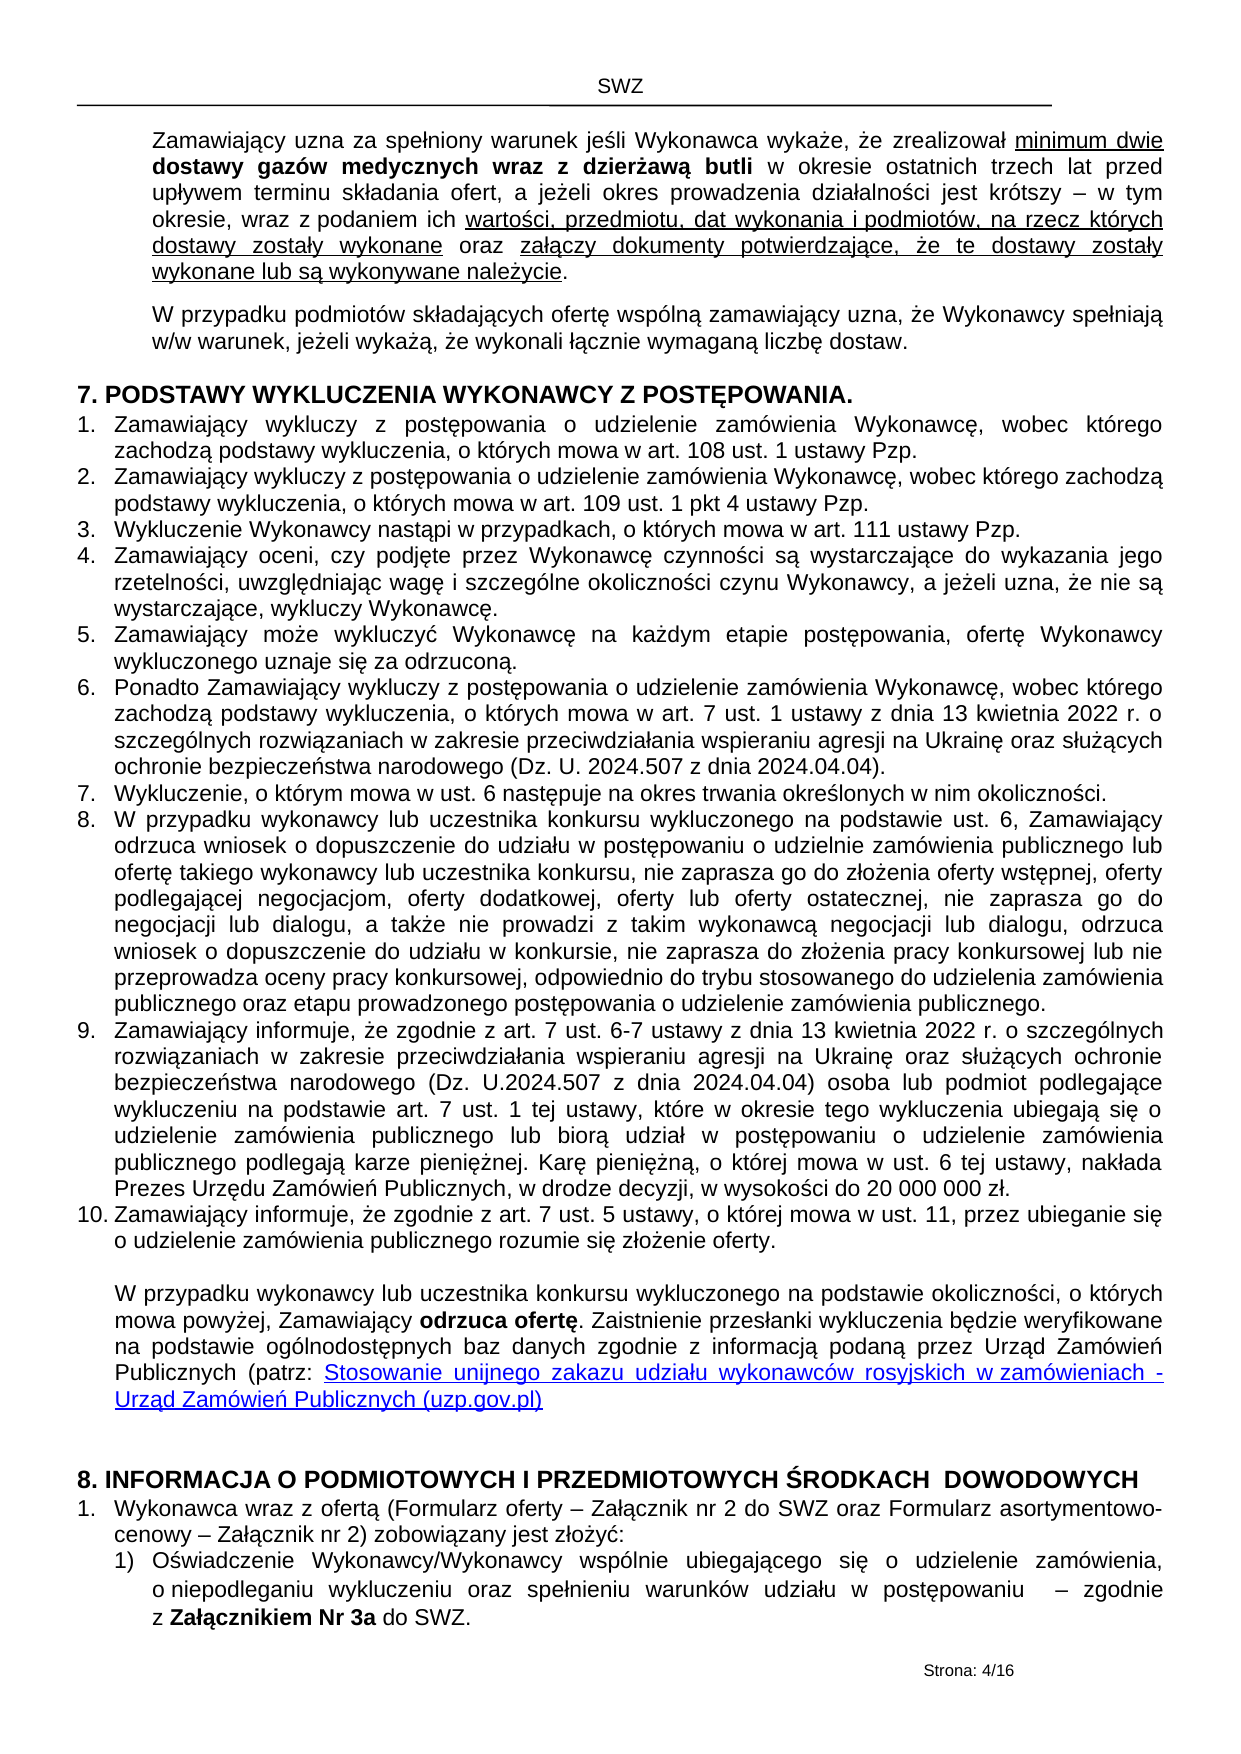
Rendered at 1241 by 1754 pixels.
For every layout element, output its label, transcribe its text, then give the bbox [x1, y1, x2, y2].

list Ponadto Zamawiający wykluczy z postępowania o udzielenie zamówienia Wykonawcę, wobec którego zachodzą podstawy wykluczenia, o których mowa w art. 7 ust. 1 ustawy z dnia 13 kwietnia 2022 r. o szczególnych rozwiązaniach w zakresie przeciwdziałania wspieraniu agresji na Ukrainę oraz służących ochronie bezpieczeństwa narodowego (Dz. U. 2024.507 z dnia 2024.04.04). [77, 674, 1163, 779]
list Zamawiający informuje, że zgodnie z art. 7 ust. 6-7 ustawy z dnia 13 kwietnia 2022 r. o szczególnych rozwiązaniach w zakresie przeciwdziałania wspieraniu agresji na Ukrainę oraz służących ochronie bezpieczeństwa narodowego (Dz. U.2024.507 z dnia 2024.04.04) osoba lub podmiot podlegające wykluczeniu na podstawie art. 7 ust. 1 tej ustawy, które w okresie tego wykluczenia ubiegają się o udzielenie zamówienia publicznego lub biorą udział w postępowaniu o udzielenie zamówienia publicznego podlegają karze pieniężnej. Karę pieniężną, o której mowa w ust. 6 tej ustawy, nakłada Prezes Urzędu Zamówień Publicznych, w drodze decyzji, w wysokości do 20 000 000 zł. [77, 1017, 1163, 1201]
list Zamawiający może wykluczyć Wykonawcę na każdym etapie postępowania, ofertę Wykonawcy wykluczonego uznaje się za odrzuconą. [77, 621, 1163, 674]
list W przypadku wykonawcy lub uczestnika konkursu wykluczonego na podstawie ust. 6, Zamawiający odrzuca wniosek o dopuszczenie do udziału w postępowaniu o udzielnie zamówienia publicznego lub ofertę takiego wykonawcy lub uczestnika konkursu, nie zaprasza go do złożenia oferty wstępnej, oferty podlegającej negocjacjom, oferty dodatkowej, oferty lub oferty ostatecznej, nie zaprasza go do negocjacji lub dialogu, a także nie prowadzi z takim wykonawcą negocjacji lub dialogu, odrzuca wniosek o dopuszczenie do udziału w konkursie, nie zaprasza do złożenia pracy konkursowej lub nie przeprowadza oceny pracy konkursowej, odpowiednio do trybu stosowanego do udzielenia zamówienia publicznego oraz etapu prowadzonego postępowania o udzielenie zamówienia publicznego. [77, 806, 1163, 1017]
subtitle 8. INFORMACJA O PODMIOTOWYCH I PRZEDMIOTOWYCH ŚRODKACH DOWODOWYCH [77, 1465, 1163, 1493]
text W przypadku wykonawcy lub uczestnika konkursu wykluczonego na podstawie okoliczności, o których mowa powyżej, Zamawiający odrzuca ofertę. Zaistnienie przesłanki wykluczenia będzie weryfikowane na podstawie ogólnodostępnych baz danych zgodnie z informacją podaną przez Urząd Zamówień Publicznych (patrz: Stosowanie unijnego zakazu udziału wykonawców rosyjskich w zamówieniach - Urząd Zamówień Publicznych (uzp.gov.pl) [114, 1280, 1163, 1412]
subtitle Wykonawca wraz z ofertą (Formularz oferty – Załącznik nr 2 do SWZ oraz Formularz asortymentowo-cenowy – Załącznik nr 2) zobowiązany jest złożyć: [77, 1495, 1163, 1547]
list Zamawiający oceni, czy podjęte przez Wykonawcę czynności są wystarczające do wykazania jego rzetelności, uwzględniając wagę i szczególne okoliczności czynu Wykonawcy, a jeżeli uzna, że nie są wystarczające, wykluczy Wykonawcę. [77, 542, 1163, 621]
list Zamawiający uzna za spełniony warunek jeśli Wykonawca wykaże, że zrealizował minimum dwie dostawy gazów medycznych wraz z dzierżawą butli w okresie ostatnich trzech lat przed upływem terminu składania ofert, a jeżeli okres prowadzenia działalności jest krótszy – w tym okresie, wraz z podaniem ich wartości, przedmiotu, dat wykonania i podmiotów, na rzecz których dostawy zostały wykonane oraz załączy dokumenty potwierdzające, że te dostawy zostały wykonane lub są wykonywane należycie. [152, 127, 1163, 285]
list Zamawiający informuje, że zgodnie z art. 7 ust. 5 ustawy, o której mowa w ust. 11, przez ubieganie się o udzielenie zamówienia publicznego rozumie się złożenie oferty. [77, 1201, 1163, 1254]
list Zamawiający wykluczy z postępowania o udzielenie zamówienia Wykonawcę, wobec którego zachodzą podstawy wykluczenia, o których mowa w art. 109 ust. 1 pkt 4 ustawy Pzp. [77, 463, 1163, 516]
list Zamawiający wykluczy z postępowania o udzielenie zamówienia Wykonawcę, wobec którego zachodzą podstawy wykluczenia, o których mowa w art. 108 ust. 1 ustawy Pzp. [77, 411, 1163, 463]
list Wykluczenie Wykonawcy nastąpi w przypadkach, o których mowa w art. 111 ustawy Pzp. [77, 516, 1163, 542]
list Wykluczenie, o którym mowa w ust. 6 następuje na okres trwania określonych w nim okoliczności. [77, 779, 1163, 806]
list W przypadku podmiotów składających ofertę wspólną zamawiający uzna, że Wykonawcy spełniają w/w warunek, jeżeli wykażą, że wykonali łącznie wymaganą liczbę dostaw. [152, 301, 1163, 354]
list Oświadczenie Wykonawcy/Wykonawcy wspólnie ubiegającego się o udzielenie zamówienia, o niepodleganiu wykluczeniu oraz spełnieniu warunków udziału w postępowaniu – zgodnie z Załącznikiem Nr 3a do SWZ. [114, 1547, 1163, 1631]
subtitle 7. PODSTAWY WYKLUCZENIA WYKONAWCY Z POSTĘPOWANIA. [77, 380, 1163, 409]
